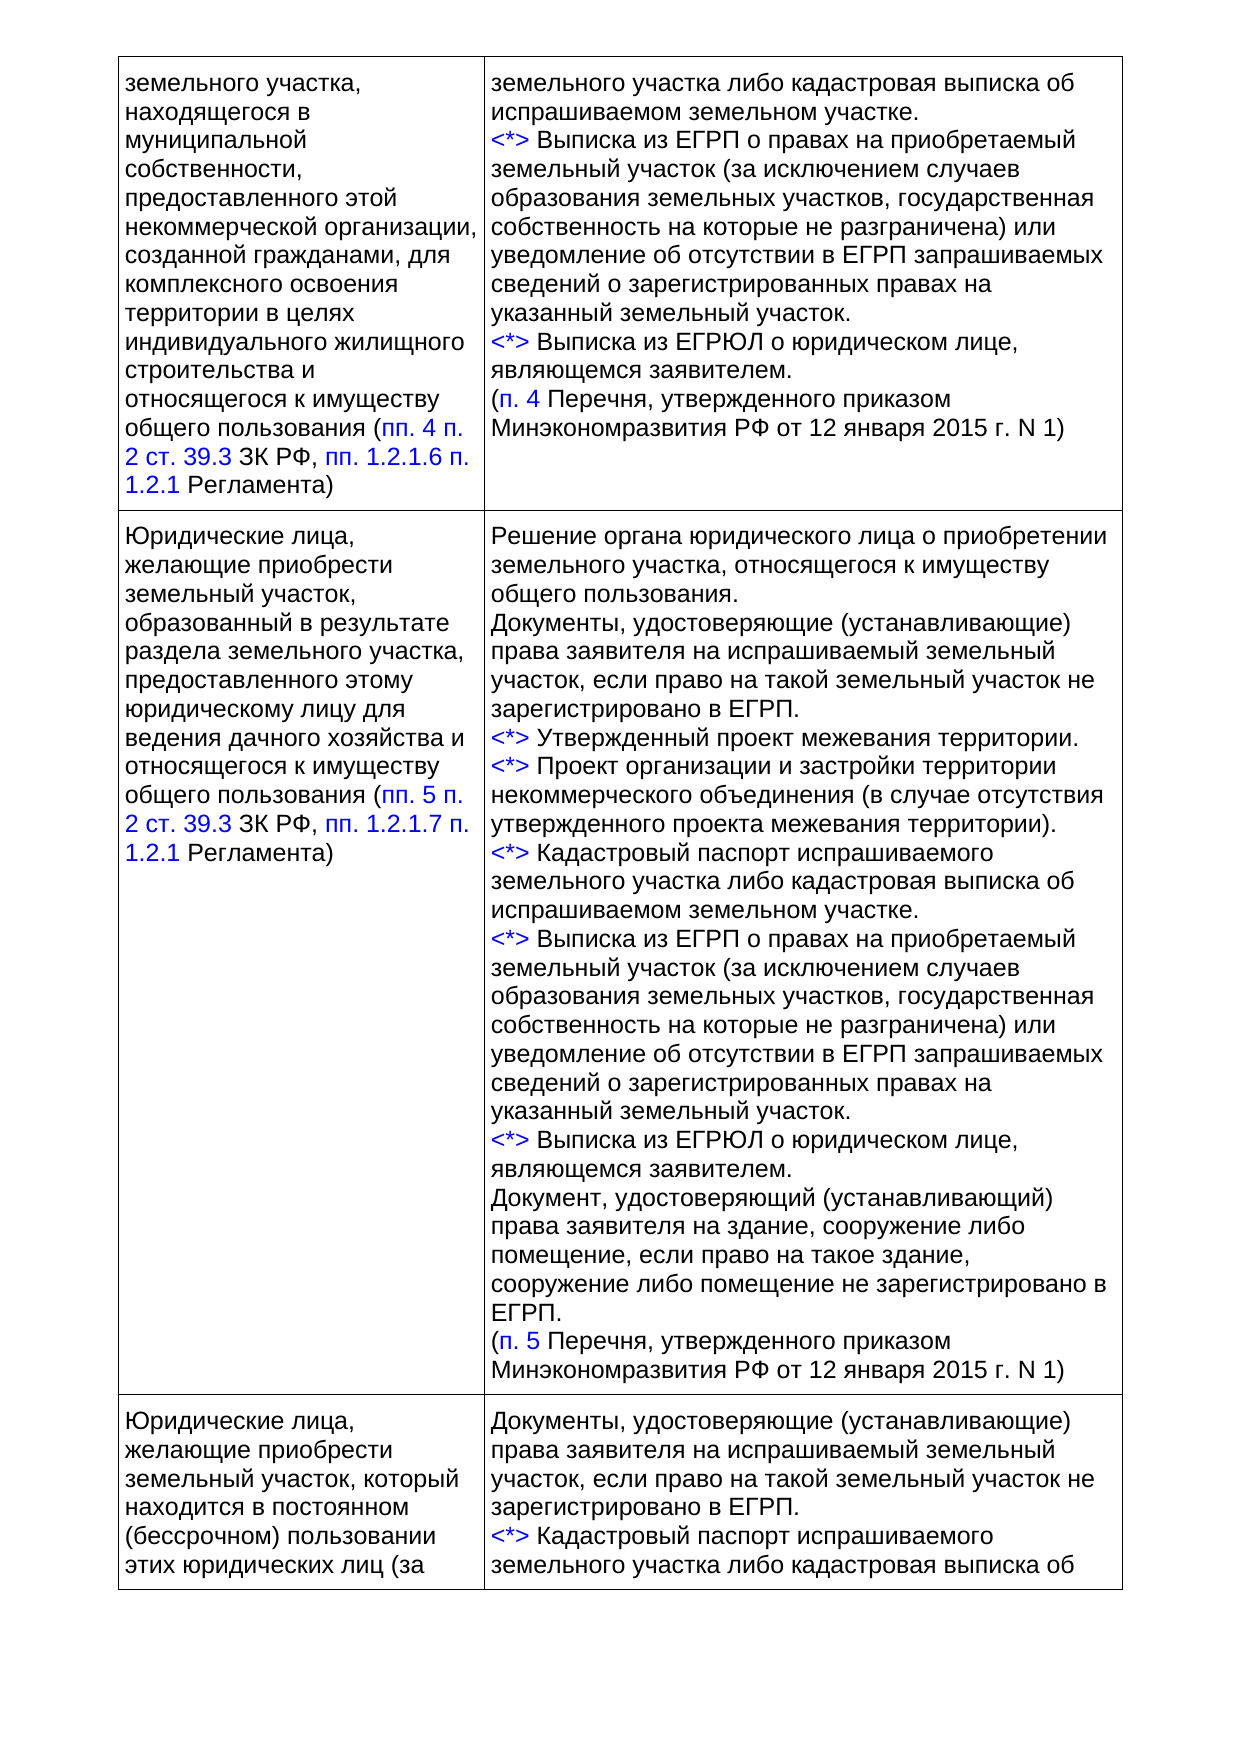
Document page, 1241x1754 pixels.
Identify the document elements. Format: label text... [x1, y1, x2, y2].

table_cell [119, 1395, 484, 1589]
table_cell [485, 1395, 1122, 1589]
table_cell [119, 57, 484, 509]
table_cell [485, 57, 1122, 509]
table_cell Юридические лица, желающие приобрести земельный участок, образованный в результате раздела земельного участка, предоставленного этому юридическому лицу для ведения дачного хозяйства и относящегося к имуществу общего пользования ( пп. 5 п. 2 ст. 39.3 ЗК РФ, пп. 1.2.1.7 п. 1.2.1 Регламента) [119, 511, 484, 1394]
table_cell Решение органа юридического лица о приобретении земельного участка, относящегося к имуществу общего пользования. Документы, удостоверяющие (устанавливающие) права заявителя на испрашиваемый земельный участок, если право на такой земельный участок не зарегистрировано в ЕГРП. <*> Утвержденный проект межевания территории. <*> Проект организации и застройки территории некоммерческого объединения (в случае отсутствия утвержденного проекта межевания территории). <*> Кадастровый паспорт испрашиваемого земельного участка либо кадастровая выписка об испрашиваемом земельном участке. <*> Выписка из ЕГРП о правах на приобретаемый земельный участок (за исключением случаев образования земельных участков, государственная собственность на которые не разграничена) или уведомление об отсутствии в ЕГРП запрашиваемых сведений о зарегистрированных правах на указанный земельный участок. <*> Выписка из ЕГРЮЛ о юридическом лице, являющемся заявителем. Документ, удостоверяющий (устанавливающий) права заявителя на здание, сооружение либо помещение, если право на такое здание, сооружение либо помещение не зарегистрировано в ЕГРП. (п. 5 Перечня, утвержденного приказом Минэкономразвития РФ от 12 января 2015 г. N 1) [485, 511, 1122, 1394]
